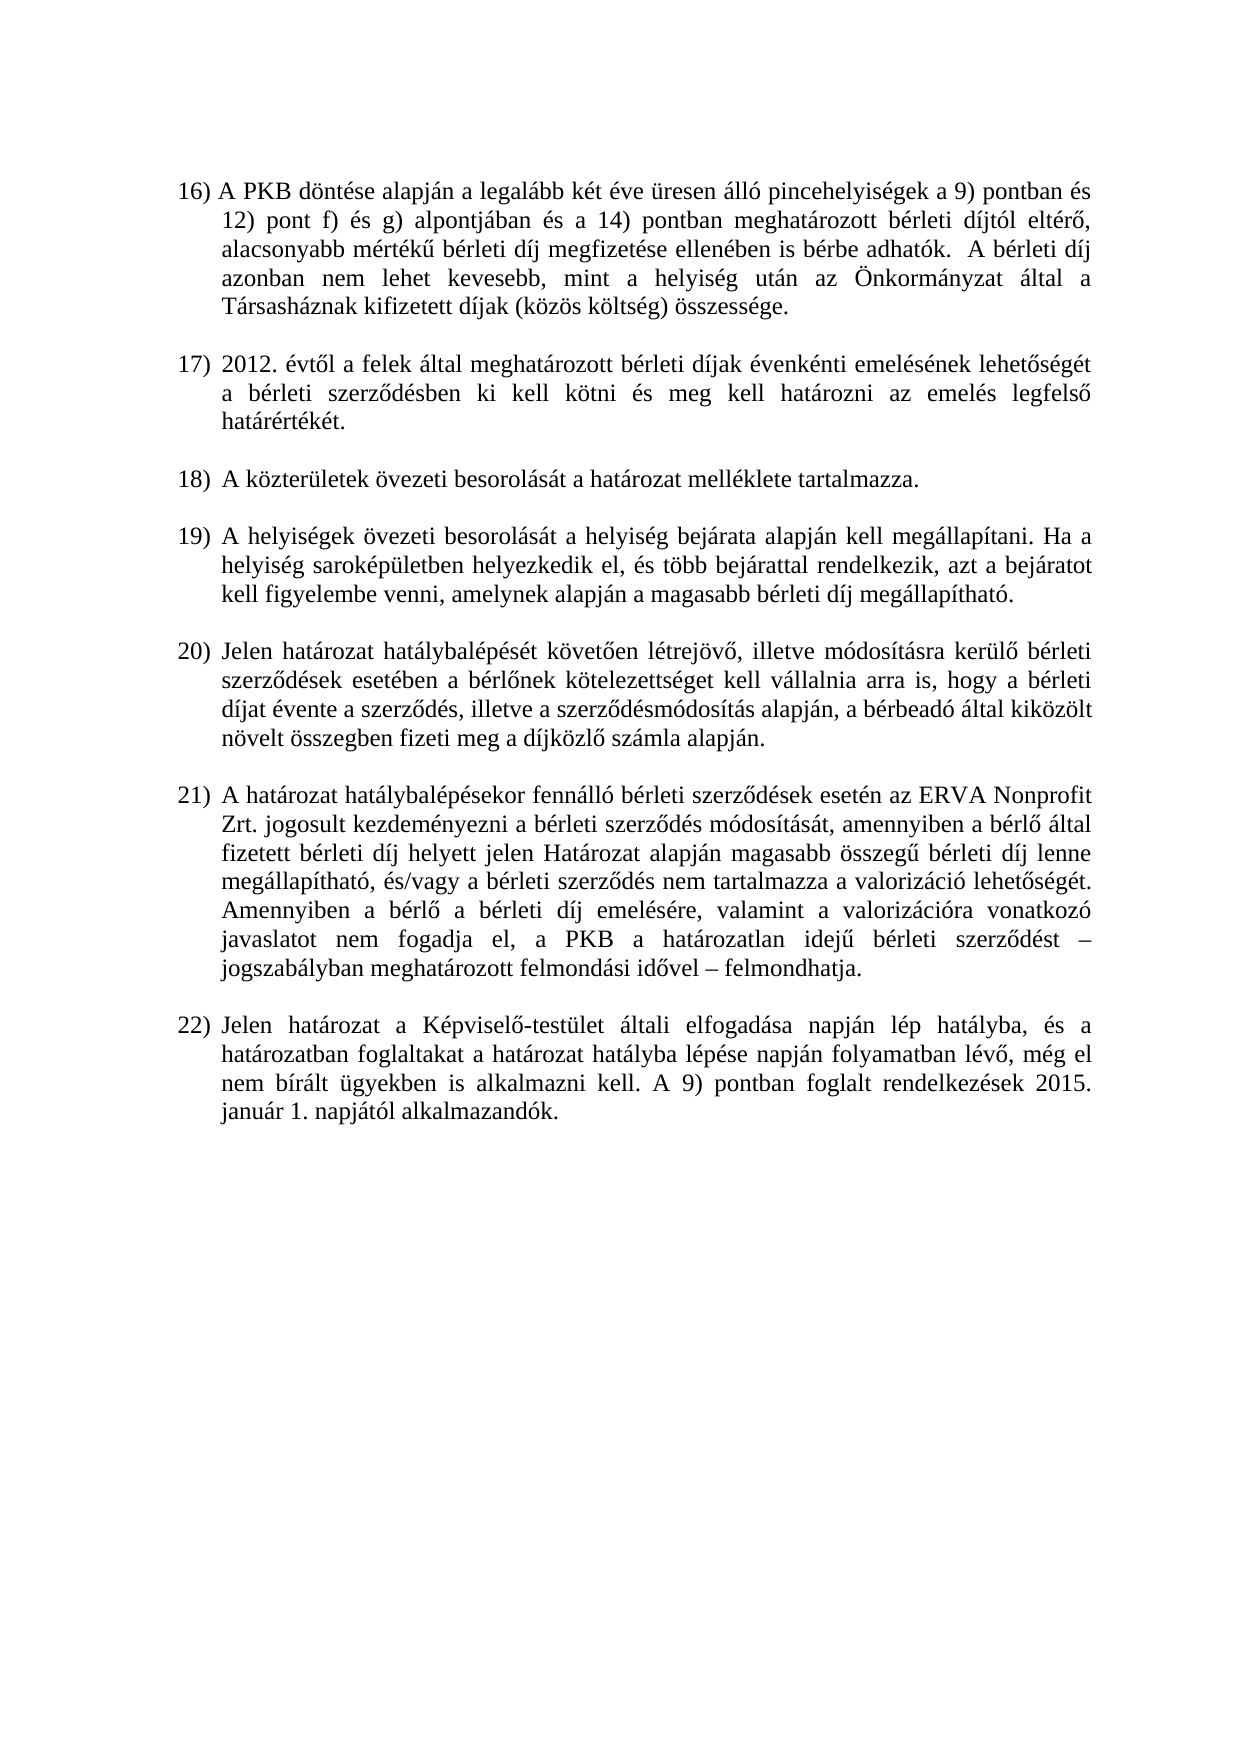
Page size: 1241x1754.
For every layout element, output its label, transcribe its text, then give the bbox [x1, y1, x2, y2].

text 17) 2012. évtől a felek által meghatározott bérleti díjak évenkénti emelésének lehetőségét a bérleti szerződésben ki kell kötni és meg kell határozni az emelés legfelső határértékét. [177, 349, 1093, 435]
text 21) A határozat hatálybalépésekor fennálló bérleti szerződések esetén az ERVA Nonprofit Zrt. jogosult kezdeményezni a bérleti szerződés módosítását, amennyiben a bérlő által fizetett bérleti díj helyett jelen Határozat alapján magasabb összegű bérleti díj lenne megállapítható, és/vagy a bérleti szerződés nem tartalmazza a valorizáció lehetőségét. Amennyiben a bérlő a bérleti díj emelésére, valamint a valorizációra vonatkozó javaslatot nem fogadja el, a PKB a határozatlan idejű bérleti szerződést – jogszabályban meghatározott felmondási idővel – felmondhatja. [177, 780, 1093, 981]
text 22) Jelen határozat a Képviselő-testület általi elfogadása napján lép hatályba, és a határozatban foglaltakat a határozat hatályba lépése napján folyamatban lévő, még el nem bírált ügyekben is alkalmazni kell. A 9) pontban foglalt rendelkezések 2015. január 1. napjától alkalmazandók. [177, 1010, 1093, 1125]
text 16) A PKB döntése alapján a legalább két éve üresen álló pincehelyiségek a 9) pontban és 12) pont f) és g) alpontjában és a 14) pontban meghatározott bérleti díjtól eltérő, alacsonyabb mértékű bérleti díj megfizetése ellenében is bérbe adhatók. A bérleti díj azonban nem lehet kevesebb, mint a helyiség után az Önkormányzat által a Társasháznak kifizetett díjak (közös költség) összessége. [177, 176, 1093, 320]
text 19) A helyiségek övezeti besorolását a helyiség bejárata alapján kell megállapítani. Ha a helyiség saroképületben helyezkedik el, és több bejárattal rendelkezik, azt a bejáratot kell figyelembe venni, amelynek alapján a magasabb bérleti díj megállapítható. [177, 521, 1093, 608]
text 18) A közterületek övezeti besorolását a határozat melléklete tartalmazza. [177, 464, 1093, 493]
text 20) Jelen határozat hatálybalépését követően létrejövő, illetve módosításra kerülő bérleti szerződések esetében a bérlőnek kötelezettséget kell vállalnia arra is, hogy a bérleti díjat évente a szerződés, illetve a szerződésmódosítás alapján, a bérbeadó által kiközölt növelt összegben fizeti meg a díjközlő számla alapján. [177, 636, 1093, 751]
